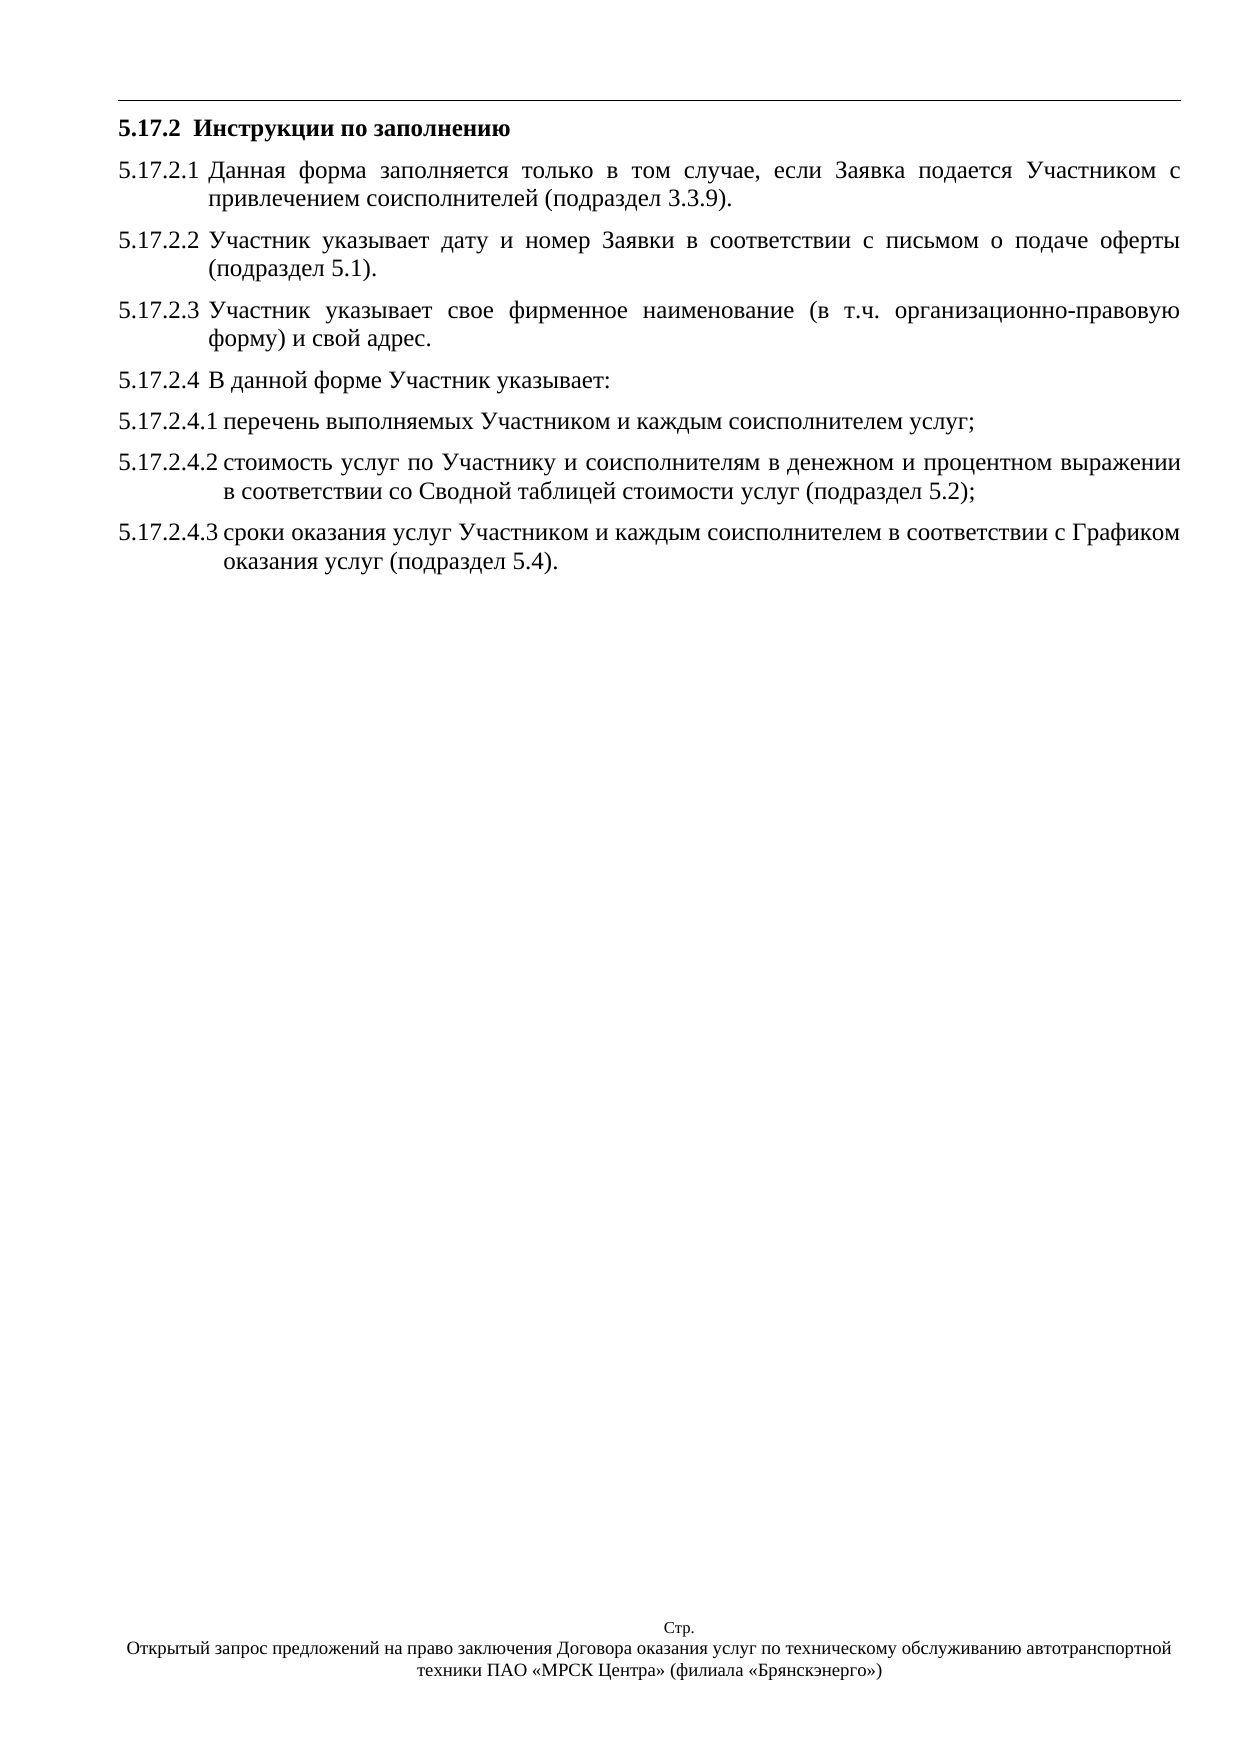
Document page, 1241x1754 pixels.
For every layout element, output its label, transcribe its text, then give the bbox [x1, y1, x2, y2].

list стоимость услуг по Участнику и соисполнителям в денежном и процентном выражении в соответствии со Сводной таблицей стоимости услуг (подраздел 5.2); [118, 447, 1181, 505]
subtitle Инструкции по заполнению [118, 113, 1181, 142]
list Участник указывает свое фирменное наименование (в т.ч. организационно-правовую форму) и свой адрес. [118, 295, 1181, 352]
list В данной форме Участник указывает: [118, 365, 1181, 393]
list сроки оказания услуг Участником и каждым соисполнителем в соответствии с Графиком оказания услуг (подраздел 5.4). [118, 517, 1181, 575]
list Данная форма заполняется только в том случае, если Заявка подается Участником с привлечением соисполнителей (подраздел 3.3.9). [118, 155, 1181, 212]
list перечень выполняемых Участником и каждым соисполнителем услуг; [118, 406, 1181, 435]
list Участник указывает дату и номер Заявки в соответствии с письмом о подаче оферты (подраздел 5.1). [118, 225, 1181, 282]
